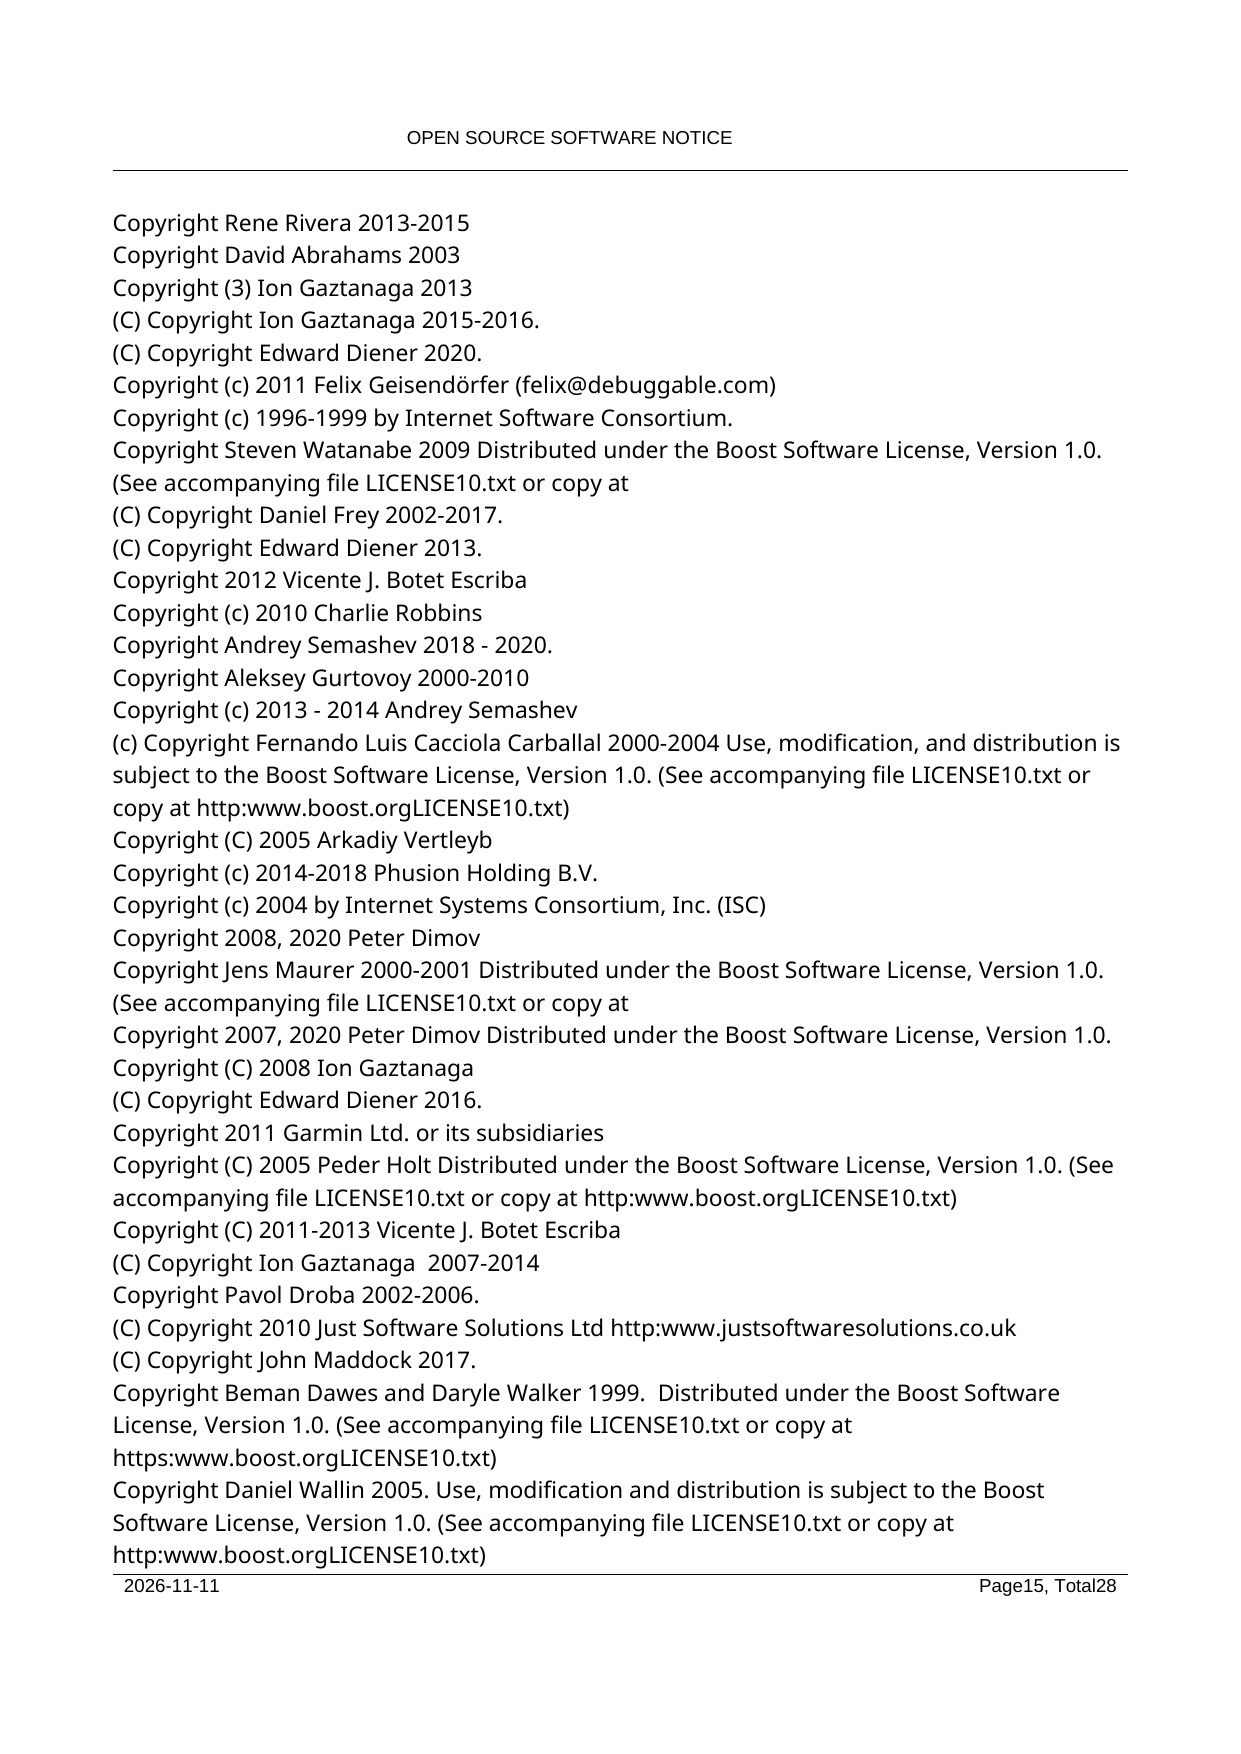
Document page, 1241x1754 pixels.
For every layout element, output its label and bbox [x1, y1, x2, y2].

text [112, 206, 1128, 1571]
